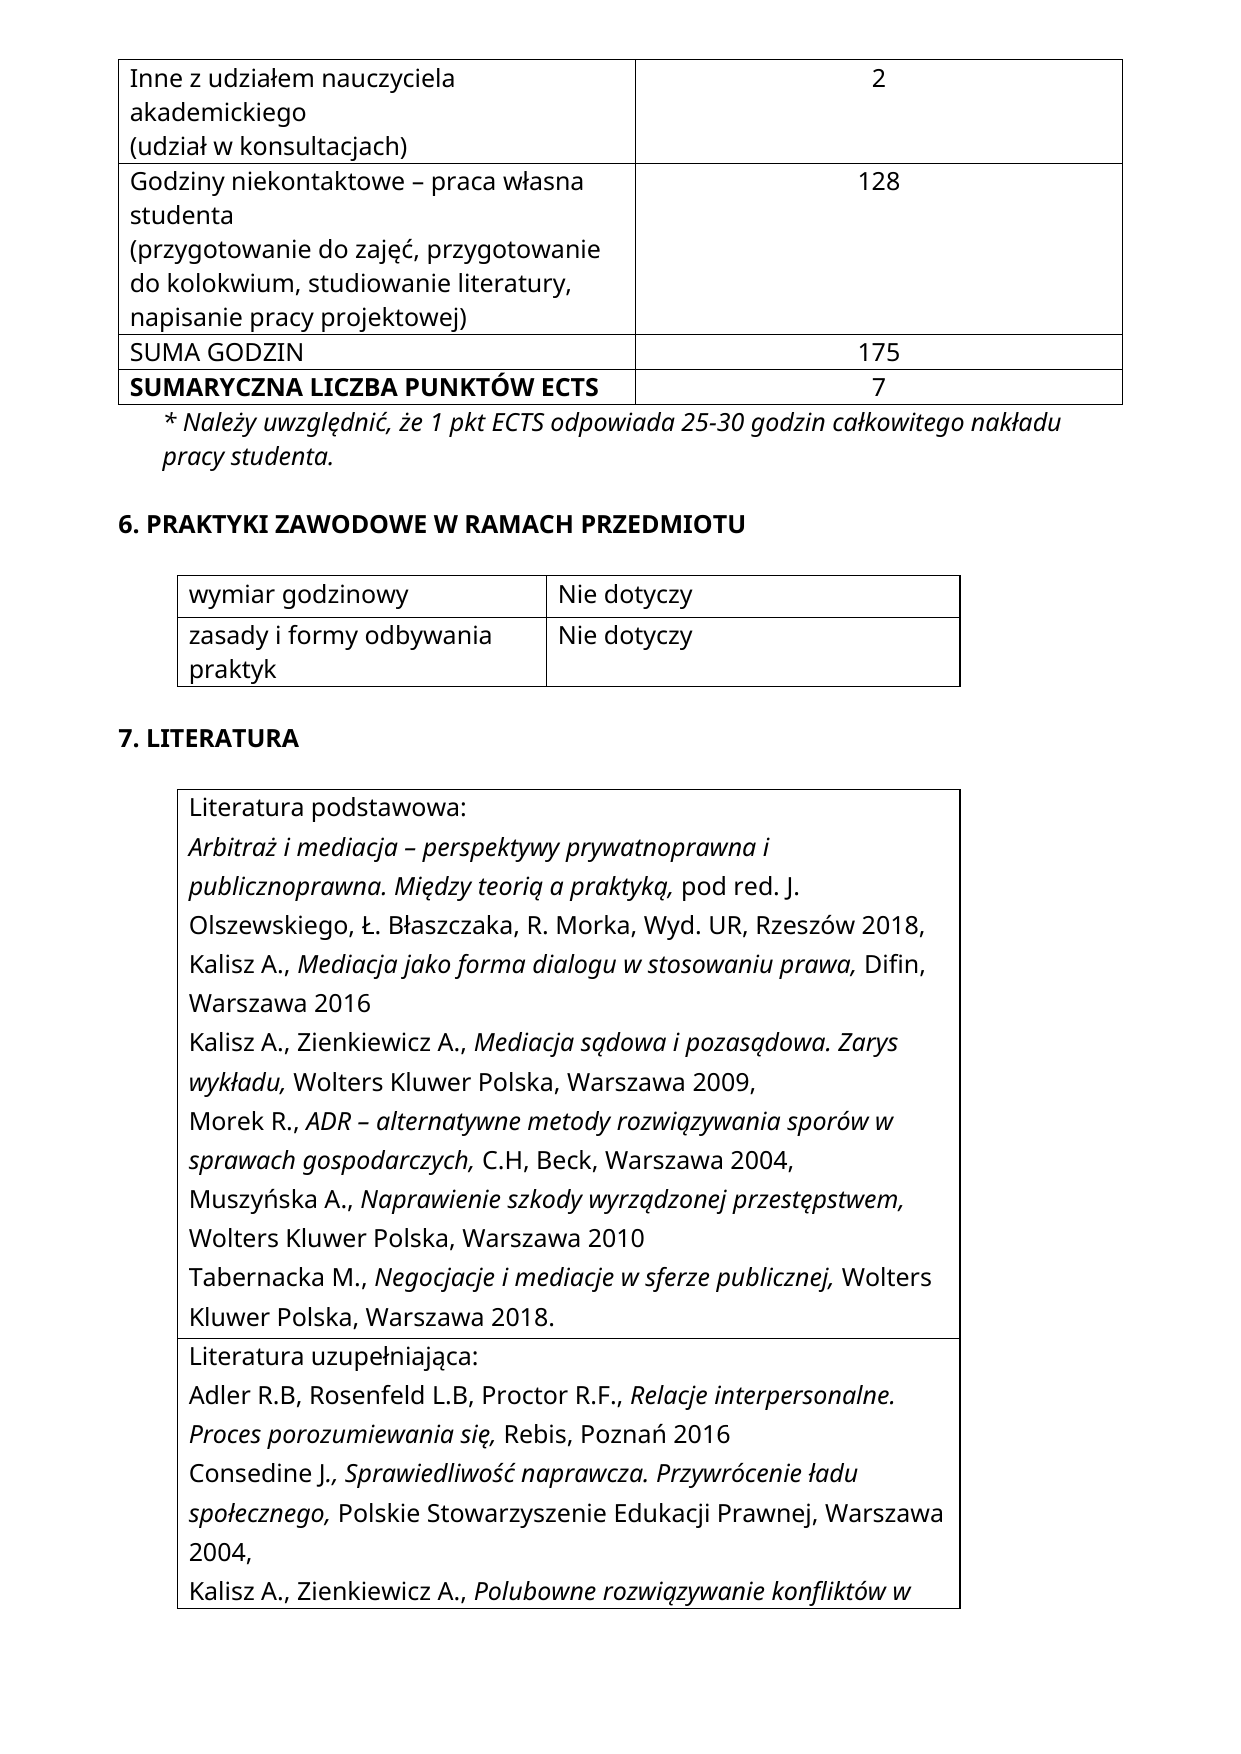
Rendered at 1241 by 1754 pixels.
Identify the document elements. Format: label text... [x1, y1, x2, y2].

text 7. LITERATURA [118, 721, 1122, 755]
text 6. PRAKTYKI ZAWODOWE W RAMACH PRZEDMIOTU [118, 507, 1122, 541]
table_header Nie dotyczy [547, 576, 959, 617]
table_header wymiar godzinowy [178, 576, 546, 617]
table_cell 7 [636, 370, 1122, 404]
table_cell Godziny niekontaktowe – praca własna studenta (przygotowanie do zajęć, przygotowanie do kolokwium, studiowanie literatury, napisanie pracy projektowej) [119, 164, 635, 334]
table_cell 175 [636, 335, 1122, 369]
table_cell SUMARYCZNA LICZBA PUNKTÓW ECTS [119, 370, 635, 404]
text * Należy uwzględnić, że 1 pkt ECTS odpowiada 25-30 godzin całkowitego nakładu pracy studenta. [162, 405, 1122, 473]
table_cell zasady i formy odbywania praktyk [178, 618, 546, 686]
table_header Literatura podstawowa: Arbitraż i mediacja – perspektywy prywatnoprawna i publicznoprawna. Między teorią a praktyką, pod red. J. Olszewskiego, Ł. Błaszczaka, R. Morka, Wyd. UR, Rzeszów 2018, Kalisz A., Mediacja jako forma dialogu w stosowaniu prawa, Difin, Warszawa 2016 Kalisz A., Zienkiewicz A., Mediacja sądowa i pozasądowa. Zarys wykładu, Wolters Kluwer Polska, Warszawa 2009, Morek R., ADR – alternatywne metody rozwiązywania sporów w sprawach gospodarczych, C.H, Beck, Warszawa 2004, Muszyńska A., Naprawienie szkody wyrządzonej przestępstwem, Wolters Kluwer Polska, Warszawa 2010 Tabernacka M., Negocjacje i mediacje w sferze publicznej, Wolters Kluwer Polska, Warszawa 2018. [178, 790, 959, 1338]
table_cell 128 [636, 164, 1122, 334]
table_cell Inne z udziałem nauczyciela akademickiego (udział w konsultacjach) [119, 60, 635, 162]
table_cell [178, 1339, 959, 1608]
table_cell Nie dotyczy [547, 618, 959, 686]
table_cell 2 [636, 60, 1122, 162]
table_cell SUMA GODZIN [119, 335, 635, 369]
